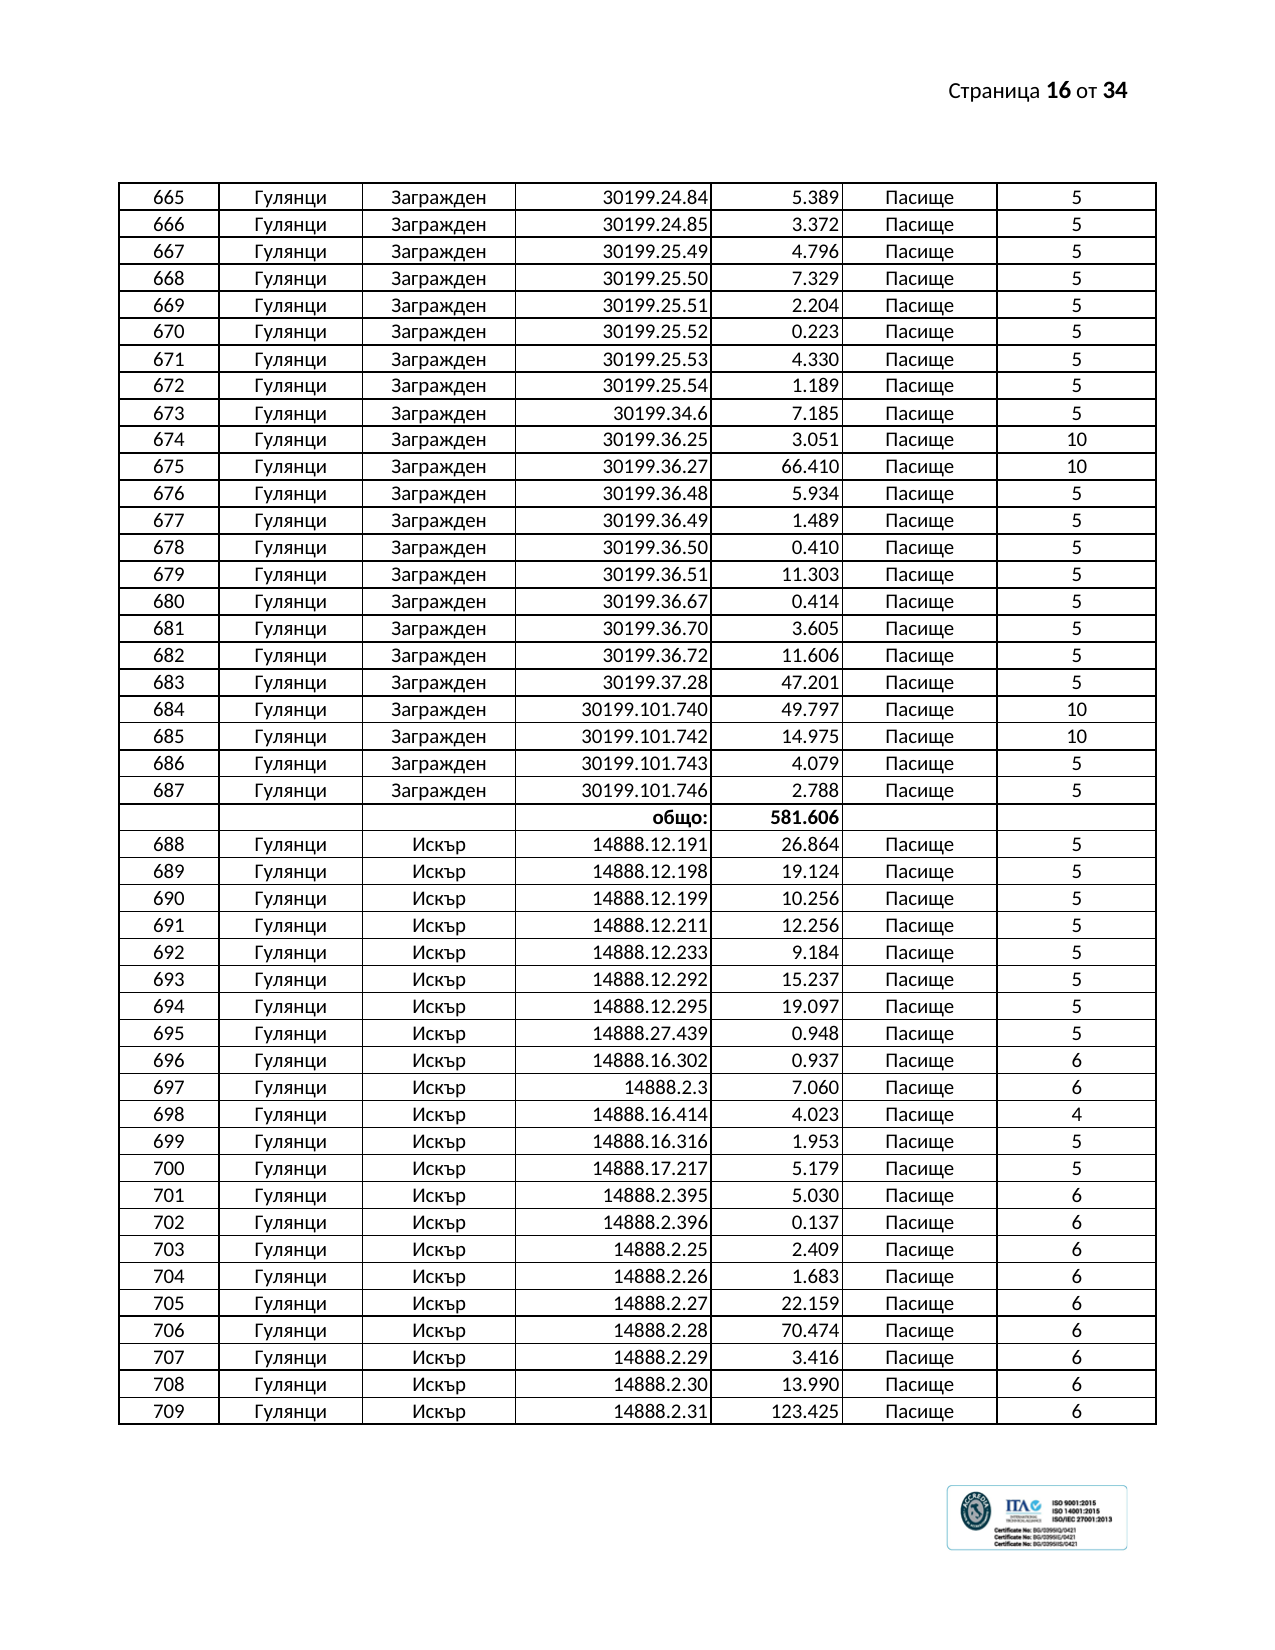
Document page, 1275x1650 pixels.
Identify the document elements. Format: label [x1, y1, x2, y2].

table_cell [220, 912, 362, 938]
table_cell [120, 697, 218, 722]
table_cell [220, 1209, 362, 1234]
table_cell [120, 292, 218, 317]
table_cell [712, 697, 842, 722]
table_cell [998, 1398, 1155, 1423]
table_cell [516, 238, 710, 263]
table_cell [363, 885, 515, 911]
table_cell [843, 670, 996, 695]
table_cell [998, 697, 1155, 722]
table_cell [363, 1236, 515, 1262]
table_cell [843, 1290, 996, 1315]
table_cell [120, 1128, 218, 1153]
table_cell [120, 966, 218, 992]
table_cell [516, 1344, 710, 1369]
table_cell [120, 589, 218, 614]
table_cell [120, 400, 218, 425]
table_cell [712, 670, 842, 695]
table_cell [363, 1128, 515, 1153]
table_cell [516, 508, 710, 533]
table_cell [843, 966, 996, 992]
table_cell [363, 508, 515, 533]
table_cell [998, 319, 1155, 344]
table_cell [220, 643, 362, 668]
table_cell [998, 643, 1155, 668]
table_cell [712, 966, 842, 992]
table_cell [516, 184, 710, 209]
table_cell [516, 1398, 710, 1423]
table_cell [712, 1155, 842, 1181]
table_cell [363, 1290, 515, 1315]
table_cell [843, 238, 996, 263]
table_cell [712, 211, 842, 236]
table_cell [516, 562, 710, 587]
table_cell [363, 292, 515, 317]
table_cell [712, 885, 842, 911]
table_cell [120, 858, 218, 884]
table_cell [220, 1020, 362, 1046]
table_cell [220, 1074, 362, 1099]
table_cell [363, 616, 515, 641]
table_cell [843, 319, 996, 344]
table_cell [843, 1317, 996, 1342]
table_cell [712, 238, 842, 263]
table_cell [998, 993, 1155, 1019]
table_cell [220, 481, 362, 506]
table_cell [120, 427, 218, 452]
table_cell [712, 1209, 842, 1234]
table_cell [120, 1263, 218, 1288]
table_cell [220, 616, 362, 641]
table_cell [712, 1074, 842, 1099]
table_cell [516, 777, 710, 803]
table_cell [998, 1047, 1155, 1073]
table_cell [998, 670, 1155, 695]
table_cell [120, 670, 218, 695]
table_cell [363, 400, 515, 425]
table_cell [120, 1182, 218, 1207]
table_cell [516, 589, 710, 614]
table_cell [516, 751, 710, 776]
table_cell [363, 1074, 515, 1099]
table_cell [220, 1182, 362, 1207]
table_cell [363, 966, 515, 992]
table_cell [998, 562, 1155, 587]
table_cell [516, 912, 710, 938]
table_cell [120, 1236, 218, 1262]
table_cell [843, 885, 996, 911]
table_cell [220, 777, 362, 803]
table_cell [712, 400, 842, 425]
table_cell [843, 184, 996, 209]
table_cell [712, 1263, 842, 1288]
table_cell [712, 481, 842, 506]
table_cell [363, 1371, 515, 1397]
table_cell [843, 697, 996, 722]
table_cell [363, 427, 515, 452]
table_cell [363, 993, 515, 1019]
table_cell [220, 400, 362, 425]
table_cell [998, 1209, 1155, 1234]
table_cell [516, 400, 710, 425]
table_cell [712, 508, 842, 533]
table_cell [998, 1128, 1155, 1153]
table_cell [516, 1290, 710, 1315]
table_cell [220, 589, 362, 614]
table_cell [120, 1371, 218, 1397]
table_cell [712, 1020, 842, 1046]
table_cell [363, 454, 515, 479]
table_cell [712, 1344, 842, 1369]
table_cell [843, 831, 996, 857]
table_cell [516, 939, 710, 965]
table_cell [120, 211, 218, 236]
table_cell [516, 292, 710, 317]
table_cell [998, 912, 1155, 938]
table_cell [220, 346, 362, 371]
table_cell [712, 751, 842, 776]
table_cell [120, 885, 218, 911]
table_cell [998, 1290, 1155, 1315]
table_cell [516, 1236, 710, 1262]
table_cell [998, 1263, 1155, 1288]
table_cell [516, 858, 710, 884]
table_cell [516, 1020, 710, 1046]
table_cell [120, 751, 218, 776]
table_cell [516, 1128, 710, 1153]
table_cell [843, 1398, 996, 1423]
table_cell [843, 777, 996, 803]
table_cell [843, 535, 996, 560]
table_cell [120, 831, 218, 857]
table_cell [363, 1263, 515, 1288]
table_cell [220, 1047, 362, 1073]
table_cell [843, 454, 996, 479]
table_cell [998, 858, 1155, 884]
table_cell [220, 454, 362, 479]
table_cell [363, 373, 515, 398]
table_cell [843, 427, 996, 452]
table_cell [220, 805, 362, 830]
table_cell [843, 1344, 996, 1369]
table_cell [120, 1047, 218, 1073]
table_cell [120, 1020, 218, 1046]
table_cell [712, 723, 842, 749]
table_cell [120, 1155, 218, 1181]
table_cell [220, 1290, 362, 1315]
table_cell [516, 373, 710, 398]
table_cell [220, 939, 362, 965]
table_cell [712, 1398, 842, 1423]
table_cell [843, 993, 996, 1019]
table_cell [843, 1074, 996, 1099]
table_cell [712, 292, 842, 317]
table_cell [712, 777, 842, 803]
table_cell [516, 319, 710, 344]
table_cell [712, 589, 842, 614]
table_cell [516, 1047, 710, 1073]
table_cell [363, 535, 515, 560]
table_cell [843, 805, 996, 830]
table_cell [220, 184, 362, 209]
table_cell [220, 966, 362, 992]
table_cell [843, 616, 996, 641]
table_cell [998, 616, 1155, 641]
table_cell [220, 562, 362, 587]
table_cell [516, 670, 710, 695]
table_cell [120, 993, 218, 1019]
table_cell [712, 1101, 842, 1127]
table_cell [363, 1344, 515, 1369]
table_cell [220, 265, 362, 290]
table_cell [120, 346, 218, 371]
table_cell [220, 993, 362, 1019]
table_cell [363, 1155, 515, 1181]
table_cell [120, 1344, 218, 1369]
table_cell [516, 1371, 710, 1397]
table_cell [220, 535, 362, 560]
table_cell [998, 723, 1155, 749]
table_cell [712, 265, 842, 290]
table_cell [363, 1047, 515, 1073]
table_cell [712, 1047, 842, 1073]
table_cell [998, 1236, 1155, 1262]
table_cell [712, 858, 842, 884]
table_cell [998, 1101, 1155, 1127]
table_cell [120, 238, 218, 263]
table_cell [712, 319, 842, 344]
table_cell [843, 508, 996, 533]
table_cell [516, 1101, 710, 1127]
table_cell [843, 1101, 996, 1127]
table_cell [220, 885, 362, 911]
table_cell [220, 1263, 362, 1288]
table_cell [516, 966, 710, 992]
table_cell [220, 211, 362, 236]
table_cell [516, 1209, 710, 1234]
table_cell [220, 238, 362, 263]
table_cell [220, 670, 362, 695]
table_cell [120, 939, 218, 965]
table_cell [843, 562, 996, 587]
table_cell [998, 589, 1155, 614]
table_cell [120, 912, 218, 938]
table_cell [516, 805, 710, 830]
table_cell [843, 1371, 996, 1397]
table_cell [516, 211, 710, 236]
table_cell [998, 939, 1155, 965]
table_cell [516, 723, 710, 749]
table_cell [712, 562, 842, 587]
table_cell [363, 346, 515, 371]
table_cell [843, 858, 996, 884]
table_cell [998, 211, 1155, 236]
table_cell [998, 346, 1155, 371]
picture [944, 1485, 1128, 1552]
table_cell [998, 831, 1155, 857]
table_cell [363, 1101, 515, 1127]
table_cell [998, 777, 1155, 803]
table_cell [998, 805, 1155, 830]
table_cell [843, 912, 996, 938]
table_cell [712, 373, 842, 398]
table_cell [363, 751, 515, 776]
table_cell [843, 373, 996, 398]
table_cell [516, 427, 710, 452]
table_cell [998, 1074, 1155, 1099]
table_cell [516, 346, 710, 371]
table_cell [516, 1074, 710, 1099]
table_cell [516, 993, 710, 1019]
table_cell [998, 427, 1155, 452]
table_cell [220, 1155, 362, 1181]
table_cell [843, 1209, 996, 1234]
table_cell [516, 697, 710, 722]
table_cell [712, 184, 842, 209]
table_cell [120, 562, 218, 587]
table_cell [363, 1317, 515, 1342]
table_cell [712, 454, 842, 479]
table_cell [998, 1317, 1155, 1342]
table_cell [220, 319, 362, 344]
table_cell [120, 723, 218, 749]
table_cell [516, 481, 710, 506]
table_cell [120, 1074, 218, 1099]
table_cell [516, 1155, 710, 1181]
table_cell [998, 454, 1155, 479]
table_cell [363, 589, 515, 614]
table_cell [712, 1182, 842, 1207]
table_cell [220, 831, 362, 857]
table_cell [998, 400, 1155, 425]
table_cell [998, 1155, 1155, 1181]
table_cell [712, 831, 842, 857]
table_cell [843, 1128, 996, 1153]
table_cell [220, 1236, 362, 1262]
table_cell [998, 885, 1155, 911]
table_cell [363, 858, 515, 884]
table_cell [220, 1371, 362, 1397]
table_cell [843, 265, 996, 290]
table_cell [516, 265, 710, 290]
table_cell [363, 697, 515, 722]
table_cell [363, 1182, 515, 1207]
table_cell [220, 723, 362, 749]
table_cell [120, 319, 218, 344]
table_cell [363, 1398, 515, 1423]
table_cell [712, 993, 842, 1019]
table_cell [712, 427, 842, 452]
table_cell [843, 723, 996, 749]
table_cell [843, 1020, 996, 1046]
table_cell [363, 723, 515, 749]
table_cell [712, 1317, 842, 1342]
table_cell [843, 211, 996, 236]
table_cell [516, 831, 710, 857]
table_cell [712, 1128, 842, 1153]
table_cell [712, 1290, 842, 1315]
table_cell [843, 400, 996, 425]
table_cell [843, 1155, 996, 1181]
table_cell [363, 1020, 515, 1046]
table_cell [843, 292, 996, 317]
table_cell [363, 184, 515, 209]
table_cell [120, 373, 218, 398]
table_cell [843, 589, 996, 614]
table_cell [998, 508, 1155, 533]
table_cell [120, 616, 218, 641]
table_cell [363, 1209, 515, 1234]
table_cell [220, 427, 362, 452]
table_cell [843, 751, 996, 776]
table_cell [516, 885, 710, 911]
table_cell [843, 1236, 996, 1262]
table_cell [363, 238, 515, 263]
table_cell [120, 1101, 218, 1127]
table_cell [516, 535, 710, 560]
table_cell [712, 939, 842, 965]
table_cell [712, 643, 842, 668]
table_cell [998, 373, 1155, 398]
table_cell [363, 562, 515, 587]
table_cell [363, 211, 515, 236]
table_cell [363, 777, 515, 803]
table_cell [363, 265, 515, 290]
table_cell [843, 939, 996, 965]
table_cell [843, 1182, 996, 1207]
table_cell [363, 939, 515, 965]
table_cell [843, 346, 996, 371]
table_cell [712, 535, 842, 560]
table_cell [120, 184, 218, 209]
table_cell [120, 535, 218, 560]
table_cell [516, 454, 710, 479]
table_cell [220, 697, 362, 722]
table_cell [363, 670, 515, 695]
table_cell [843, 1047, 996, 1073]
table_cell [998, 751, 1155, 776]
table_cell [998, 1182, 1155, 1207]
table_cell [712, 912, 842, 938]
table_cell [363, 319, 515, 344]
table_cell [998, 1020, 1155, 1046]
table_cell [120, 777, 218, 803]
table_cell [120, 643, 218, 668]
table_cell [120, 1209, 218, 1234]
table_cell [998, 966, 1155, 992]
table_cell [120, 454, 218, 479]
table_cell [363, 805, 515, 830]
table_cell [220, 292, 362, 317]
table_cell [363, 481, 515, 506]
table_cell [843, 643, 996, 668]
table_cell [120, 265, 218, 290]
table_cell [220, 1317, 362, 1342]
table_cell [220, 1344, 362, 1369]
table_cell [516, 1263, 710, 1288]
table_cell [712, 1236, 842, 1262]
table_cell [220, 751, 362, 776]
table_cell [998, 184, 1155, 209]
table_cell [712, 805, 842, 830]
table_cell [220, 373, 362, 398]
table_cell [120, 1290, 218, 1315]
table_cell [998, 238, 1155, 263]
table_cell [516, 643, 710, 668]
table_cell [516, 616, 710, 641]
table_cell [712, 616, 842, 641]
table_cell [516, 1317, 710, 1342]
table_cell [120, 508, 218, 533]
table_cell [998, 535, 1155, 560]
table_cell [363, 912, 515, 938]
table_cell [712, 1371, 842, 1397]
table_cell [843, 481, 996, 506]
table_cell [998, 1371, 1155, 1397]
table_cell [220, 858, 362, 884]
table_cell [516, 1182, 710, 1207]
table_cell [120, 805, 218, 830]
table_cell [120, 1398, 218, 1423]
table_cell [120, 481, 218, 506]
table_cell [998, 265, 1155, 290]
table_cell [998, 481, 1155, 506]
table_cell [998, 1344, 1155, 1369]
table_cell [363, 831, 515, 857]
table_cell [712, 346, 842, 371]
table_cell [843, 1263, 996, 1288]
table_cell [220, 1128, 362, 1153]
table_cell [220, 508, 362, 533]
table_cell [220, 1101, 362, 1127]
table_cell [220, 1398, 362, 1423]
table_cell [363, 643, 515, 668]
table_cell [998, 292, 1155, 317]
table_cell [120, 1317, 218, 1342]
